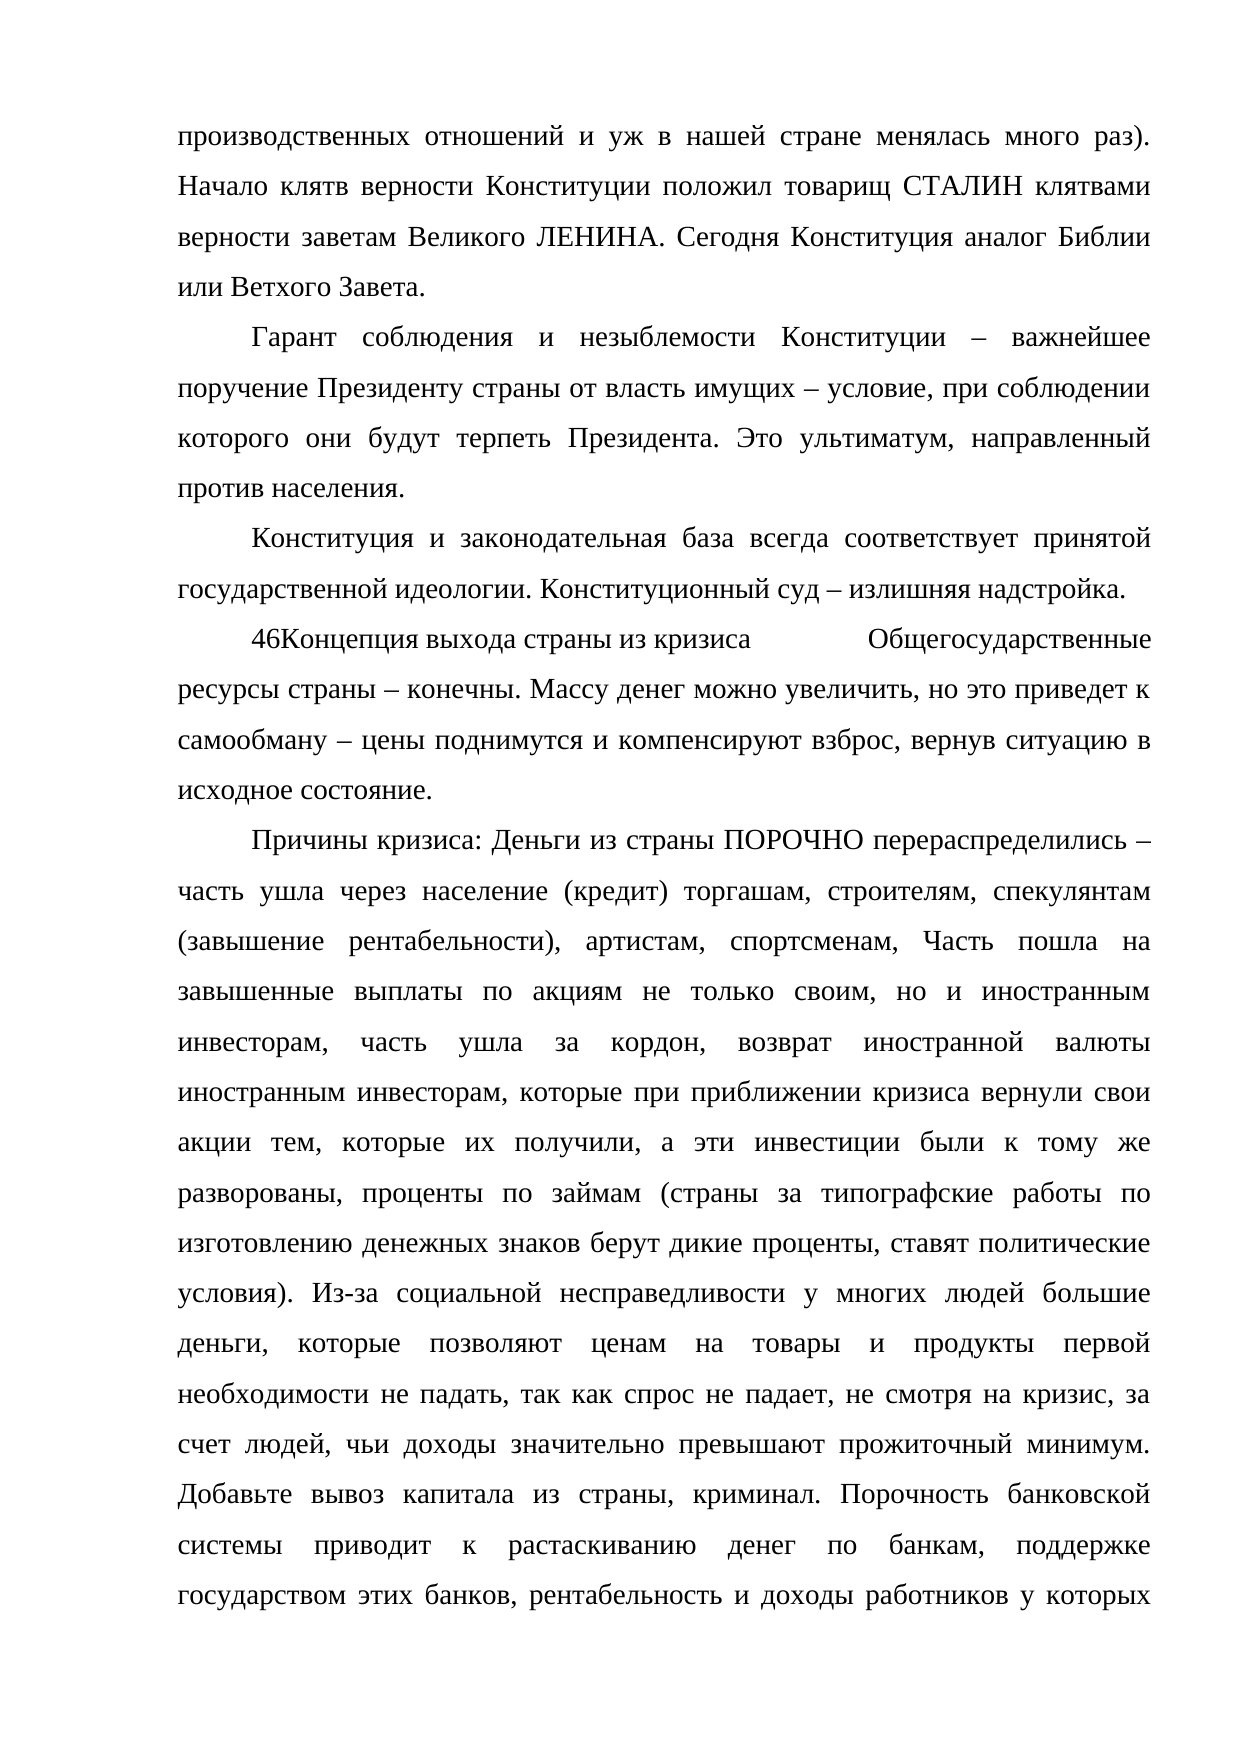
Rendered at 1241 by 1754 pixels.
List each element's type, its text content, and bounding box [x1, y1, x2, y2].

text 46Концепция выхода страны из кризиса Общегосударственные ресурсы страны – конечны. Массу денег можно увеличить, но это приведет к самообману – цены поднимутся и компенсируют взброс, вернув ситуацию в исходное состояние. [177, 621, 1152, 806]
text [177, 822, 1152, 1611]
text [177, 118, 1152, 303]
text Гарант соблюдения и незыблемости Конституции – важнейшее поручение Президенту страны от власть имущих – условие, при соблюдении которого они будут терпеть Президента. Это ультиматум, направленный против населения. [177, 319, 1152, 504]
text Конституция и законодательная база всегда соответствует принятой государственной идеологии. Конституционный суд – излишняя надстройка. [177, 521, 1152, 604]
